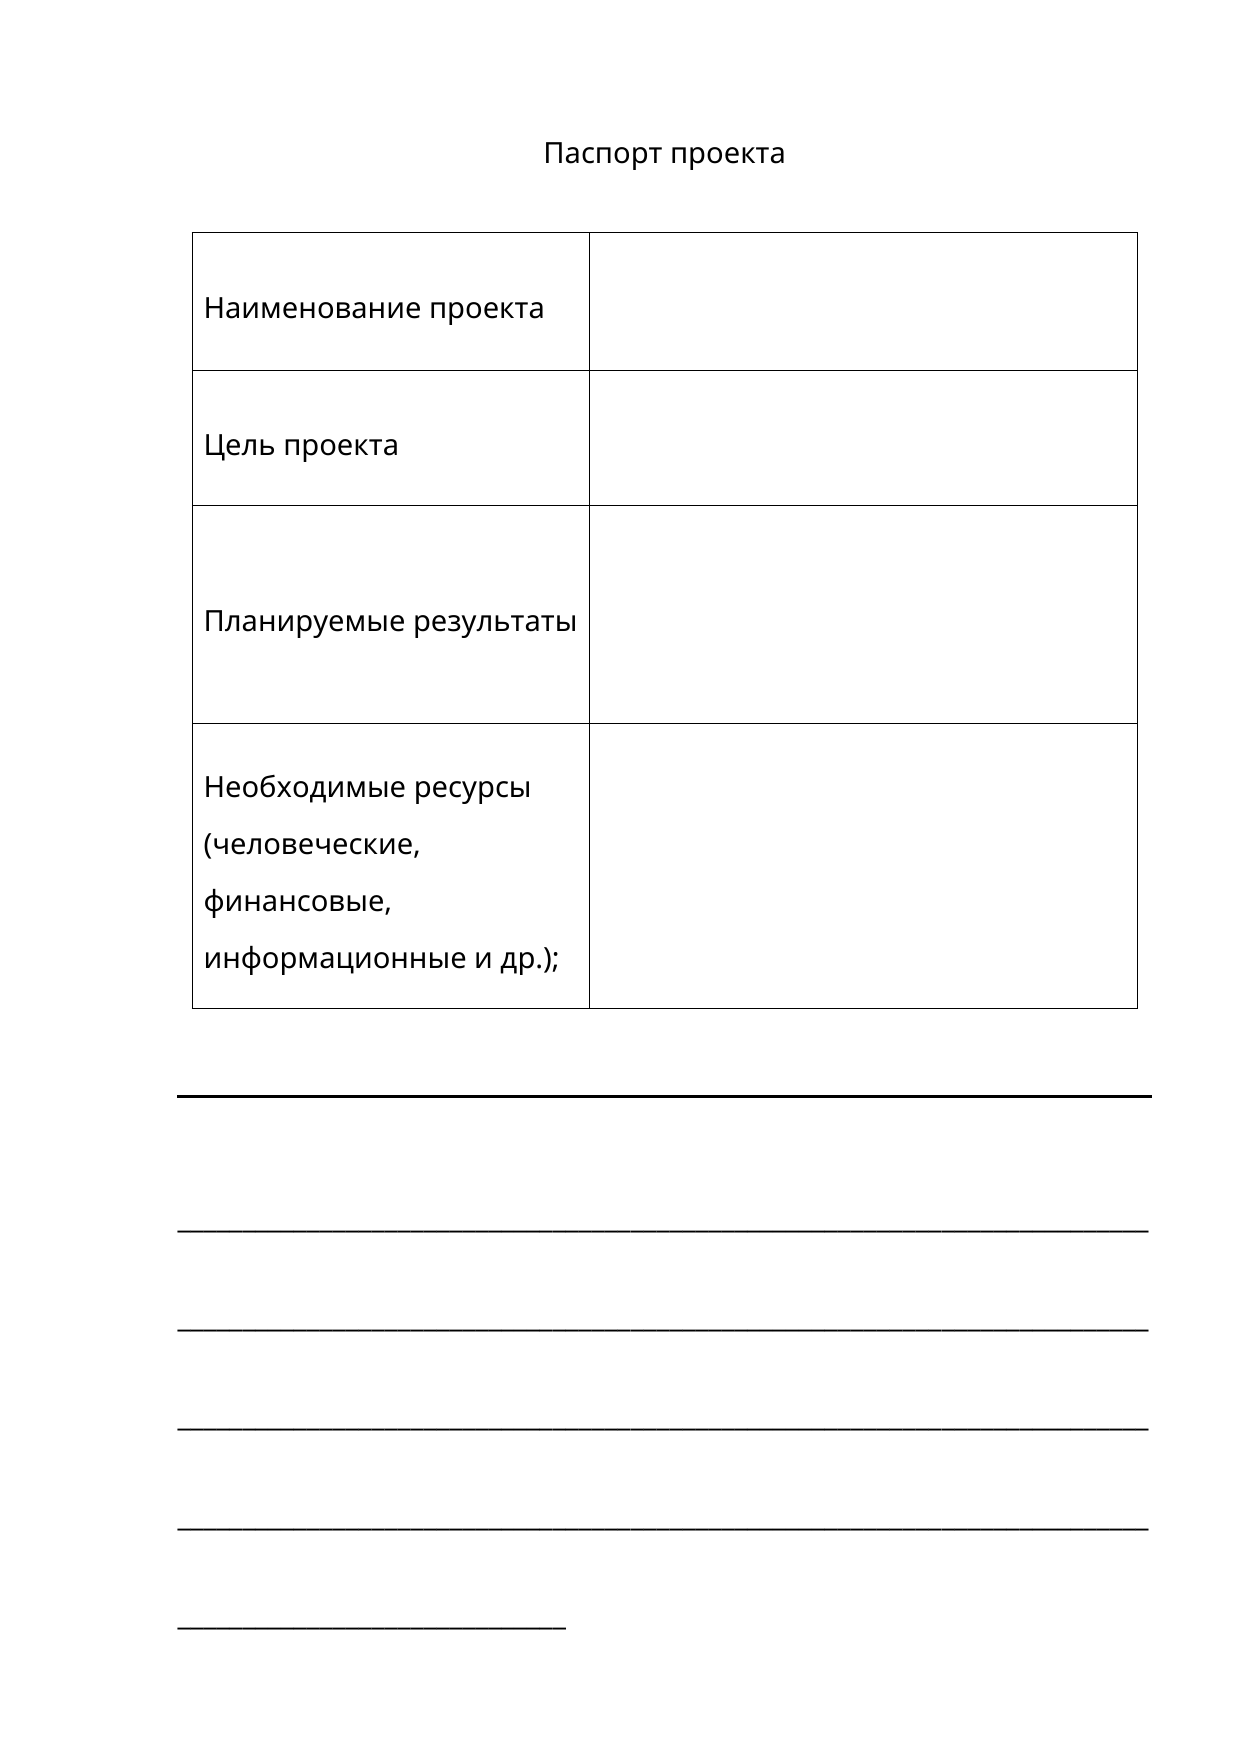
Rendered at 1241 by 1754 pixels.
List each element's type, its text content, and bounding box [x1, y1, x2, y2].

table_cell [590, 371, 1137, 505]
text __________________________________________________________________________________________________________________________________________________________________________________________________________________________________________________________________________________________________________________________________________ [177, 1197, 1152, 1634]
table_cell [590, 506, 1137, 723]
text Паспорт проекта [177, 118, 1152, 175]
table_cell Цель проекта [193, 371, 589, 505]
table_header Наименование проекта [193, 233, 589, 370]
table_cell [590, 724, 1137, 1008]
table_cell Необходимые ресурсы (человеческие, финансовые, информационные и др.); [193, 724, 589, 1008]
table_header [590, 233, 1137, 370]
table_cell Планируемые результаты [193, 506, 589, 723]
